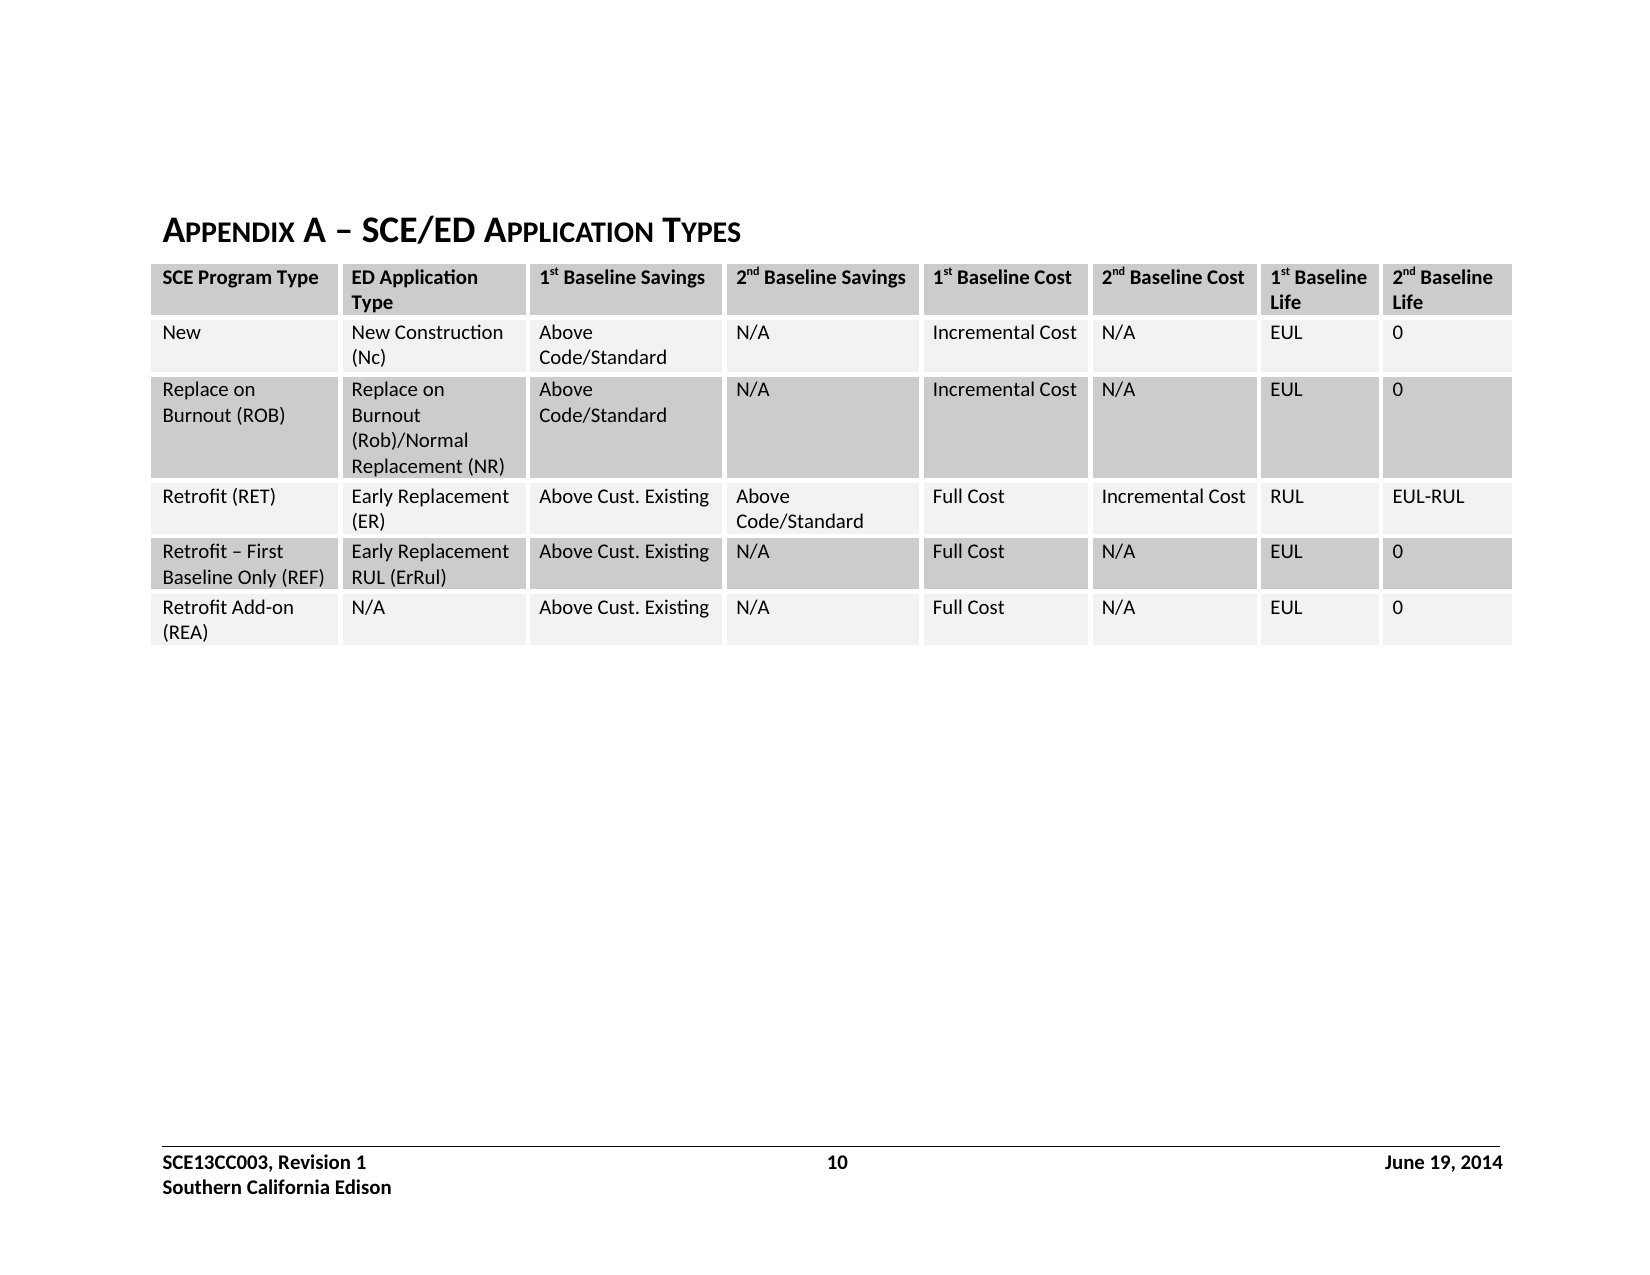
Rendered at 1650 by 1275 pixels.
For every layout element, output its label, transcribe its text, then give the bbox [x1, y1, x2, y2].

table_cell EUL [1261, 538, 1379, 589]
table_cell N/A [343, 594, 526, 645]
table_cell Replace on Burnout (ROB) [151, 377, 338, 478]
table_cell 0 [1383, 538, 1512, 589]
table_header 1st Baseline Cost [924, 264, 1088, 315]
table_cell EUL [1261, 594, 1379, 645]
table_header 1st Baseline Savings [530, 264, 722, 315]
table_cell Replace on Burnout (Rob)/Normal Replacement (NR) [343, 377, 526, 478]
table_cell Above Cust. Existing [530, 483, 722, 534]
table_cell Full Cost [924, 538, 1088, 589]
table_cell Incremental Cost [1093, 483, 1257, 534]
table_header 1st Baseline Life [1261, 264, 1379, 315]
table_cell Early Replacement RUL (ErRul) [343, 538, 526, 589]
table_cell Incremental Cost [924, 377, 1088, 478]
table_header 2nd Baseline Cost [1093, 264, 1257, 315]
table_header 2nd Baseline Savings [727, 264, 919, 315]
table_cell Above Code/Standard [727, 483, 919, 534]
table_cell N/A [727, 538, 919, 589]
table_cell N/A [1093, 320, 1257, 372]
table_cell Retrofit Add-on (REA) [151, 594, 338, 645]
table_cell N/A [727, 594, 919, 645]
subtitle Appendix A – SCE/ED Application Types [162, 206, 1500, 251]
table_cell Full Cost [924, 594, 1088, 645]
table_cell Above Code/Standard [530, 377, 722, 478]
table_header 2nd Baseline Life [1383, 264, 1512, 315]
table_cell N/A [727, 377, 919, 478]
table_cell Full Cost [924, 483, 1088, 534]
table_cell N/A [1093, 538, 1257, 589]
table_cell Above Code/Standard [530, 320, 722, 372]
table_cell Early Replacement (ER) [343, 483, 526, 534]
table_cell EUL [1261, 377, 1379, 478]
table_cell 0 [1383, 377, 1512, 478]
table_cell Above Cust. Existing [530, 594, 722, 645]
table_header SCE Program Type [151, 264, 338, 315]
table_cell New Construction (Nc) [343, 320, 526, 372]
table_cell N/A [727, 320, 919, 372]
table_cell EUL-RUL [1383, 483, 1512, 534]
table_cell New [151, 320, 338, 372]
table_cell RUL [1261, 483, 1379, 534]
table_cell Retrofit (RET) [151, 483, 338, 534]
table_cell N/A [1093, 377, 1257, 478]
table_cell N/A [1093, 594, 1257, 645]
table_header ED Application Type [343, 264, 526, 315]
table_cell 0 [1383, 320, 1512, 372]
table_cell Retrofit – First Baseline Only (REF) [151, 538, 338, 589]
table_cell Above Cust. Existing [530, 538, 722, 589]
table_cell Incremental Cost [924, 320, 1088, 372]
table_cell 0 [1383, 594, 1512, 645]
table_cell EUL [1261, 320, 1379, 372]
